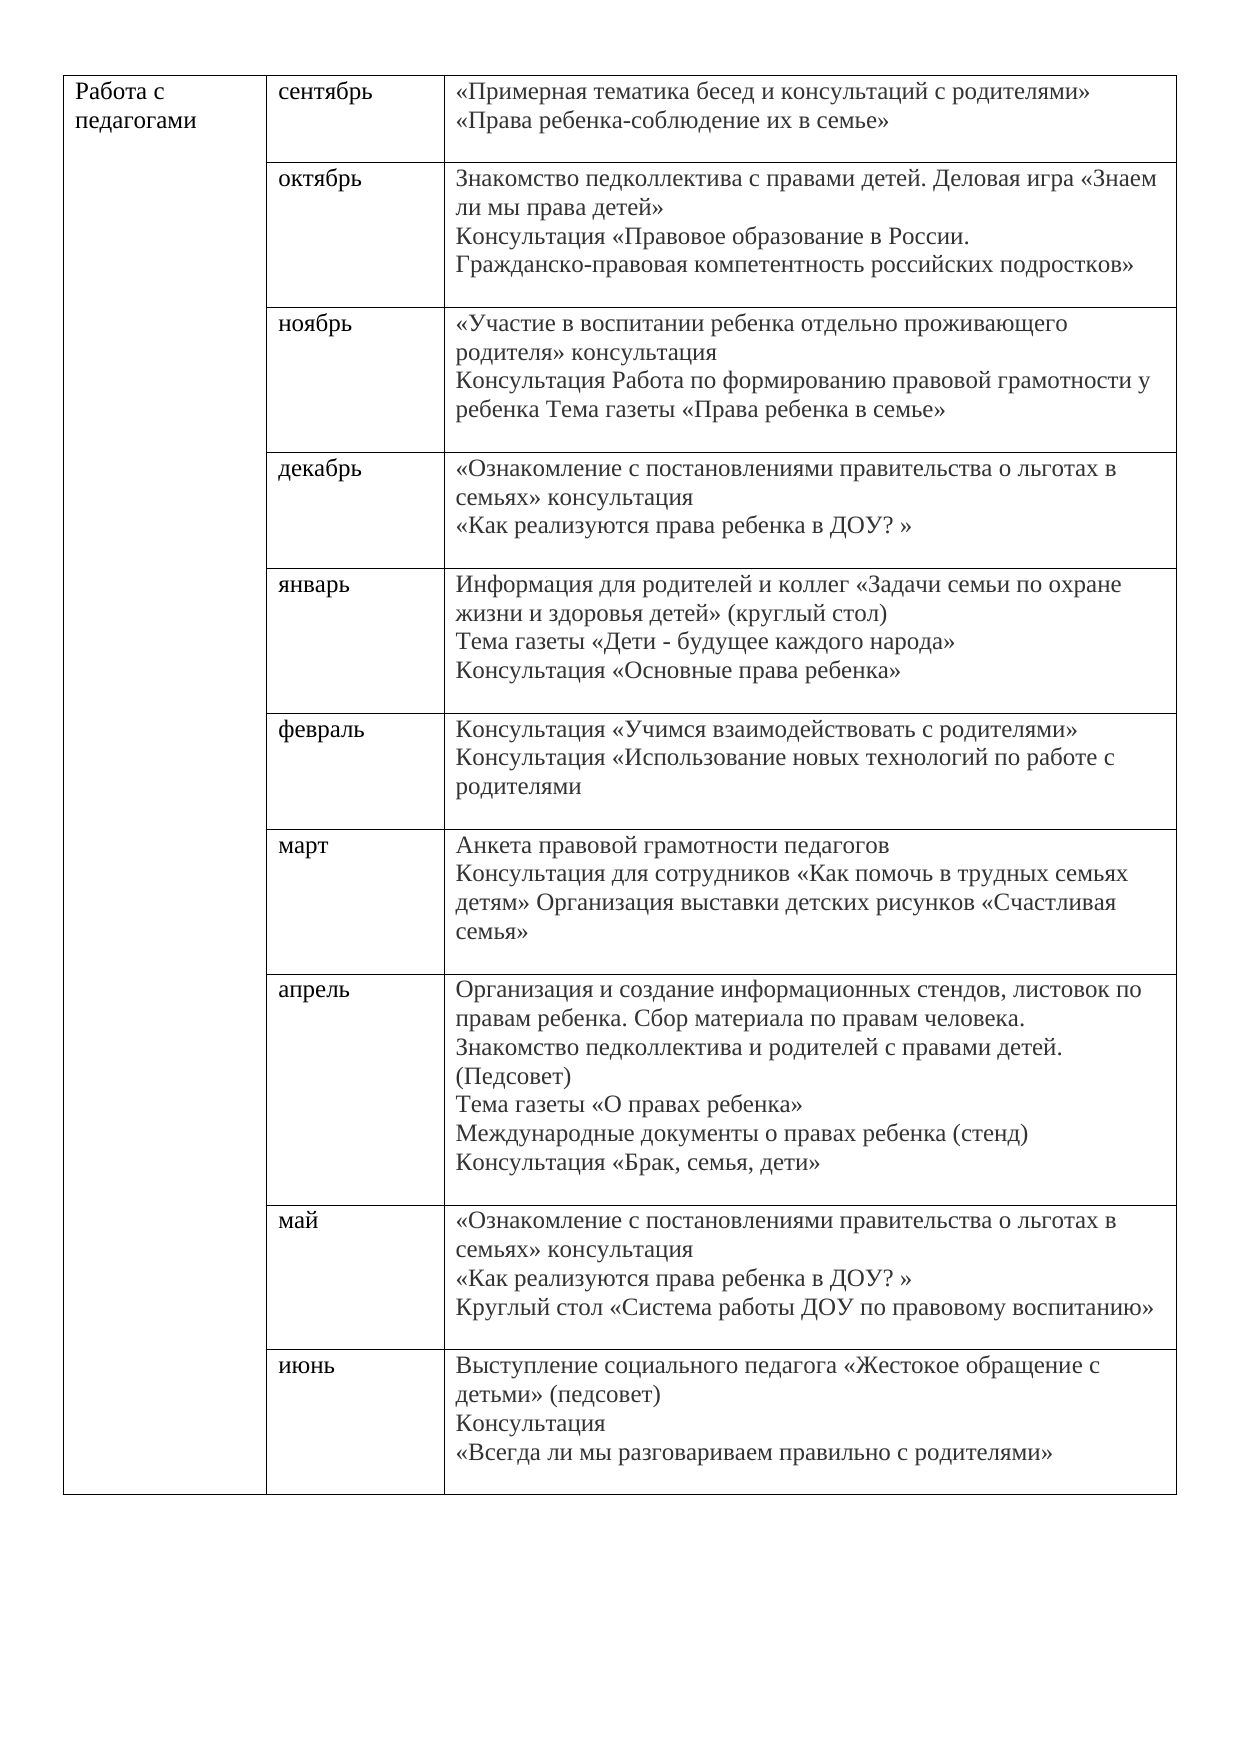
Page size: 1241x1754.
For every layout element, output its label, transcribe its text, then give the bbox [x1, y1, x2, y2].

table_cell июнь [267, 1350, 444, 1494]
table_cell «Ознакомление с постановлениями правительства о льготах в семьях» консультация «Как реализуются права ребенка в ДОУ? » [445, 453, 1176, 568]
table_cell февраль [267, 714, 444, 829]
table_cell январь [267, 569, 444, 713]
table_cell ноябрь [267, 308, 444, 452]
table_cell апрель [267, 975, 444, 1204]
table_cell Консультация «Учимся взаимодействовать с родителями» Консультация «Использование новых технологий по работе с родителями [445, 714, 1176, 829]
table_header Работа с педагогами [64, 76, 266, 1494]
table_cell октябрь [267, 163, 444, 307]
table_cell «Участие в воспитании ребенка отдельно проживающего родителя» консультация Консультация Работа по формированию правовой грамотности у ребенка Тема газеты «Права ребенка в семье» [445, 308, 1176, 452]
table_cell «Ознакомление с постановлениями правительства о льготах в семьях» консультация «Как реализуются права ребенка в ДОУ? » Круглый стол «Система работы ДОУ по правовому воспитанию» [445, 1206, 1176, 1349]
table_cell Организация и создание информационных стендов, листовок по правам ребенка. Сбор материала по правам человека. Знакомство педколлектива и родителей с правами детей. (Педсовет) Тема газеты «О правах ребенка» Международные документы о правах ребенка (стенд) Консультация «Брак, семья, дети» [445, 975, 1176, 1204]
table_cell Знакомство педколлектива с правами детей. Деловая игра «Знаем ли мы права детей» Консультация «Правовое образование в России. Гражданско-правовая компетентность российских подростков» [445, 163, 1176, 307]
table_cell март [267, 830, 444, 973]
table_header «Примерная тематика бесед и консультаций с родителями» «Права ребенка-соблюдение их в семье» [445, 76, 1176, 162]
table_cell Информация для родителей и коллег «Задачи семьи по охране жизни и здоровья детей» (круглый стол) Тема газеты «Дети - будущее каждого народа» Консультация «Основные права ребенка» [445, 569, 1176, 713]
table_header сентябрь [267, 76, 444, 162]
table_cell Анкета правовой грамотности педагогов Консультация для сотрудников «Как помочь в трудных семьях детям» Организация выставки детских рисунков «Счастливая семья» [445, 830, 1176, 973]
table_cell май [267, 1206, 444, 1349]
table_cell Выступление социального педагога «Жестокое обращение с детьми» (педсовет) Консультация «Всегда ли мы разговариваем правильно с родителями» [445, 1350, 1176, 1494]
table_cell декабрь [267, 453, 444, 568]
